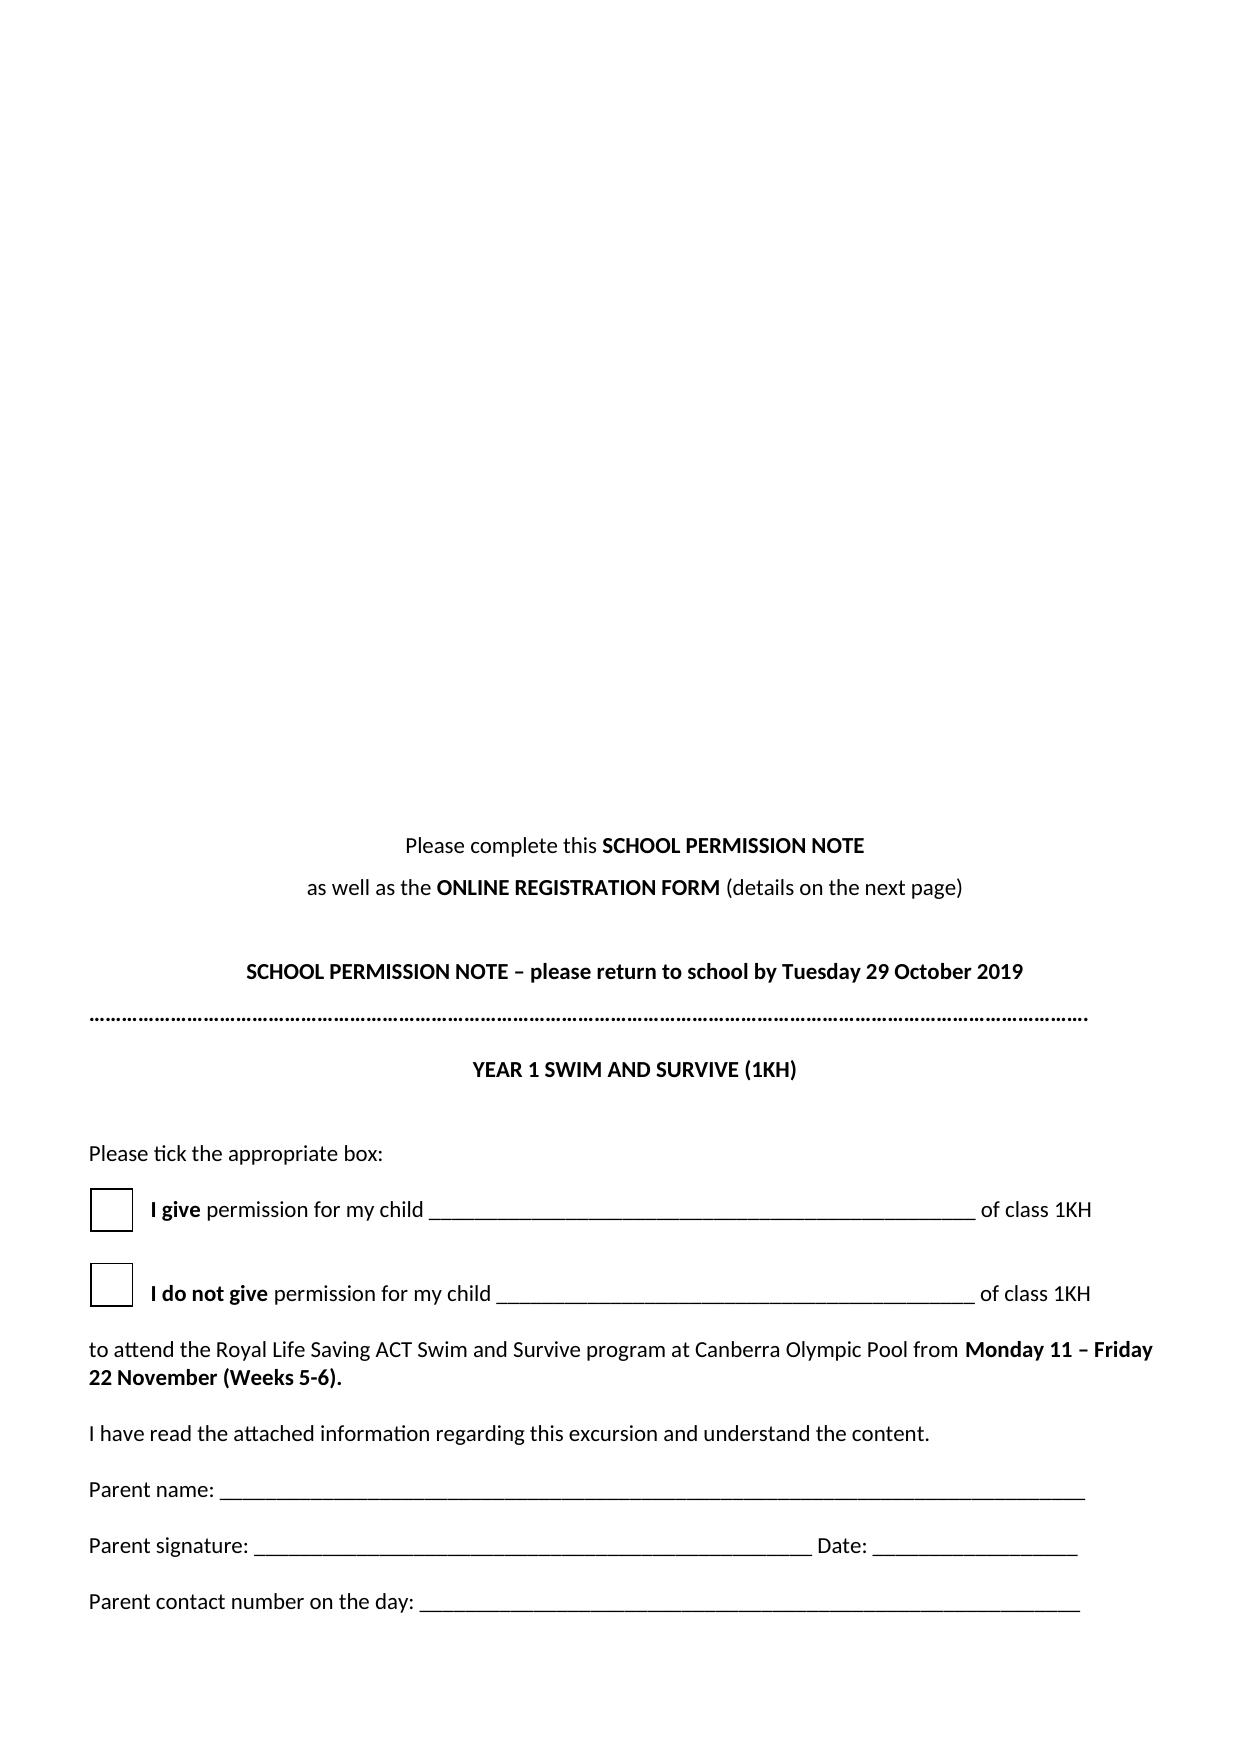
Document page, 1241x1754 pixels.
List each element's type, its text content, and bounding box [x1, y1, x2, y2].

text Parent contact number on the day: __________________________________________________________ [89, 1587, 1180, 1615]
text …………………………………………………………………………………………………………………………………………………………………. [89, 999, 1181, 1027]
text Please tick the appropriate box: [89, 1139, 1181, 1167]
text to attend the Royal Life Saving ACT Swim and Survive program at Canberra Olympic Pool from Monday 11 – Friday 22 November (Weeks 5-6). [89, 1335, 1180, 1391]
text SCHOOL PERMISSION NOTE – please return to school by Tuesday 29 October 2019 [89, 957, 1181, 985]
text I do not give permission for my child __________________________________________ of class 1KH [133, 1279, 1180, 1307]
text Please complete this SCHOOL PERMISSION NOTE [89, 831, 1181, 859]
text Parent name: ____________________________________________________________________________ [89, 1475, 1180, 1503]
text I give permission for my child ________________________________________________ of class 1KH [133, 1195, 1180, 1223]
text I have read the attached information regarding this excursion and understand the content. [89, 1419, 1180, 1447]
text Parent signature: _________________________________________________ Date: __________________ [89, 1531, 1180, 1559]
text YEAR 1 SWIM AND SURVIVE (1KH) [89, 1055, 1181, 1083]
text as well as the ONLINE REGISTRATION FORM (details on the next page) [89, 873, 1181, 901]
